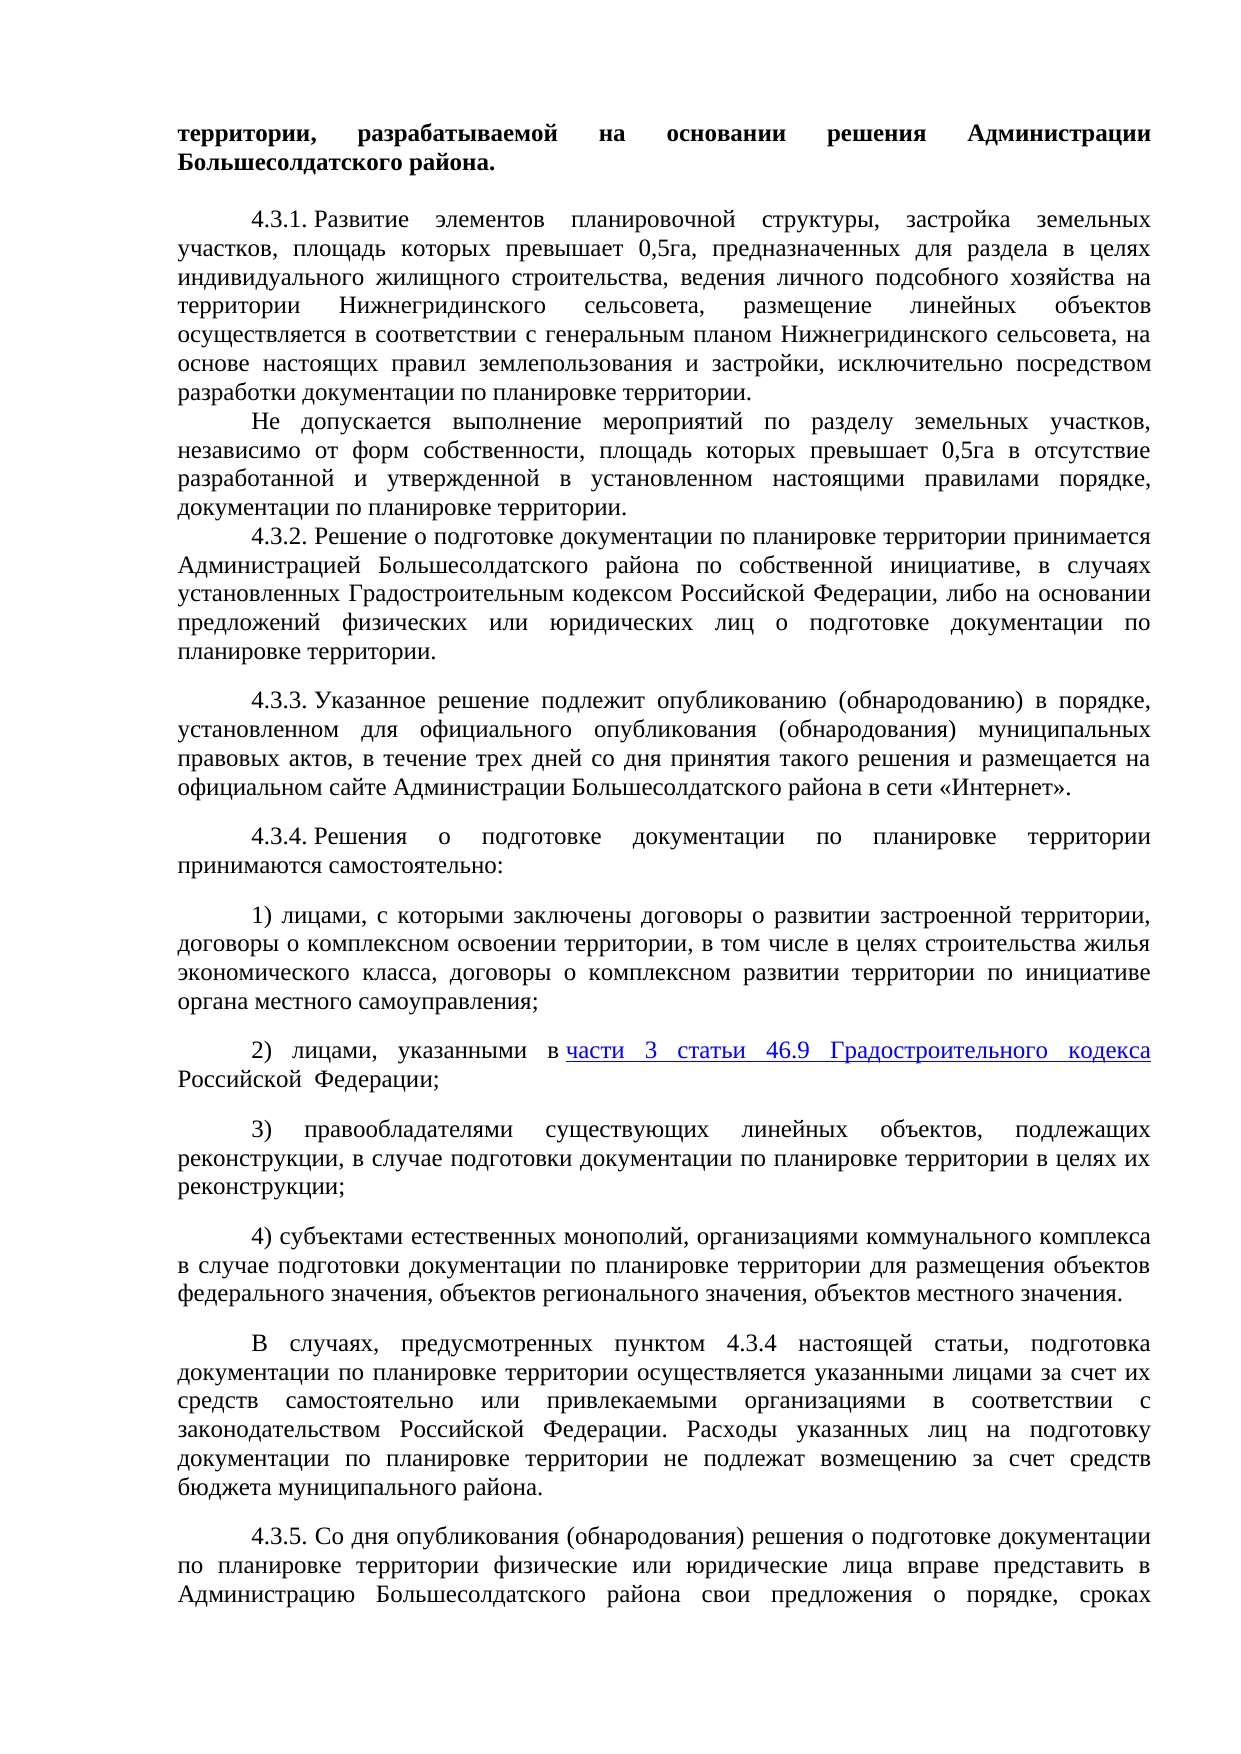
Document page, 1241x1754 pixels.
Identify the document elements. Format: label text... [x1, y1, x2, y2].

text 1) лицами, с которыми заключены договоры о развитии застроенной территории, договоры о комплексном освоении территории, в том числе в целях строительства жилья экономического класса, договоры о комплексном развитии территории по инициативе органа местного самоуправления; [177, 900, 1152, 1015]
text 2) лицами, указанными в части 3 статьи 46.9 Градостроительного кодекса Российской Федерации; [177, 1036, 1152, 1093]
text 3) правообладателями существующих линейных объектов, подлежащих реконструкции, в случае подготовки документации по планировке территории в целях их реконструкции; [177, 1114, 1152, 1200]
text 4) субъектами естественных монополий, организациями коммунального комплекса в случае подготовки документации по планировке территории для размещения объектов федерального значения, объектов регионального значения, объектов местного значения. [177, 1221, 1152, 1307]
text 4.3.2. Решение о подготовке документации по планировке территории принимается Администрацией Большесолдатского района по собственной инициативе, в случаях установленных Градостроительным кодексом Российской Федерации, либо на основании предложений физических или юридических лиц о подготовке документации по планировке территории. [177, 521, 1152, 665]
text В случаях, предусмотренных пунктом 4.3.4 настоящей статьи, подготовка документации по планировке территории осуществляется указанными лицами за счет их средств самостоятельно или привлекаемыми организациями в соответствии с законодательством Российской Федерации. Расходы указанных лиц на подготовку документации по планировке территории не подлежат возмещению за счет средств бюджета муниципального района. [177, 1328, 1152, 1501]
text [177, 1521, 1152, 1608]
text 4.3.4. Решения о подготовке документации по планировке территории принимаются самостоятельно: [177, 821, 1152, 879]
list 4.3.1. Развитие элементов планировочной структуры, застройка земельных участков, площадь которых превышает 0,5га, предназначенных для раздела в целях индивидуального жилищного строительства, ведения личного подсобного хозяйства на территории Нижнегридинского сельсовета, размещение линейных объектов осуществляется в соответствии с генеральным планом Нижнегридинского сельсовета, на основе настоящих правил землепользования и застройки, исключительно посредством разработки документации по планировке территории. [177, 204, 1152, 406]
text 4.3.3. Указанное решение подлежит опубликованию (обнародованию) в порядке, установленном для официального опубликования (обнародования) муниципальных правовых актов, в течение трех дней со дня принятия такого решения и размещается на официальном сайте Администрации Большесолдатского района в сети «Интернет». [177, 686, 1152, 801]
list Не допускается выполнение мероприятий по разделу земельных участков, независимо от форм собственности, площадь которых превышает 0,5га в отсутствие разработанной и утвержденной в установленном настоящими правилами порядке, документации по планировке территории. [177, 406, 1152, 521]
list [177, 118, 1152, 176]
